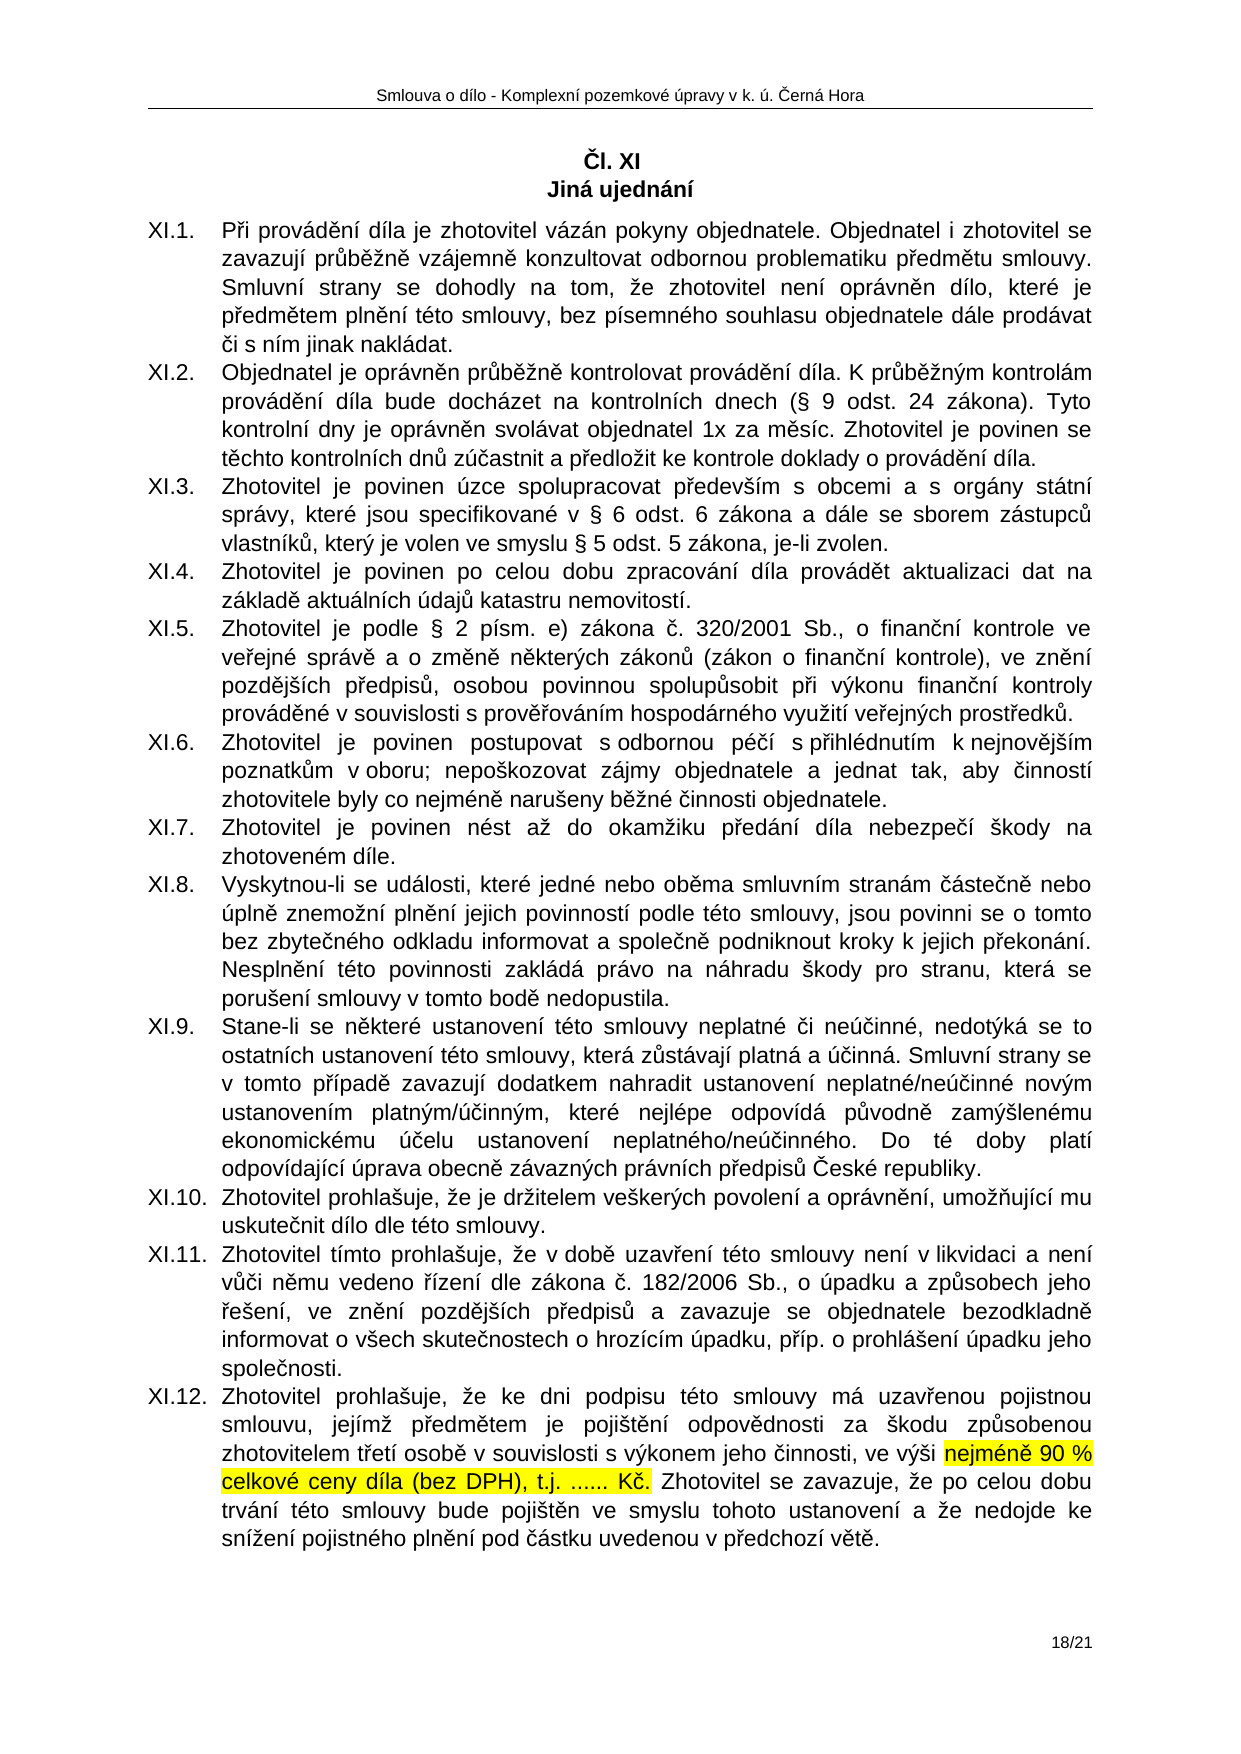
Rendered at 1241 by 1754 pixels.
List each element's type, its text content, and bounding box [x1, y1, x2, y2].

list Zhotovitel je podle § 2 písm. e) zákona č. 320/2001 Sb., o finanční kontrole ve veřejné správě a o změně některých zákonů (zákon o finanční kontrole), ve znění pozdějších předpisů, osobou povinnou spolupůsobit při výkonu finanční kontroly prováděné v souvislosti s prověřováním hospodárného využití veřejných prostředků. [148, 615, 1093, 727]
list Vyskytnou-li se události, které jedné nebo oběma smluvním stranám částečně nebo úplně znemožní plnění jejich povinností podle této smlouvy, jsou povinni se o tomto bez zbytečného odkladu informovat a společně podniknout kroky k jejich překonání. Nesplnění této povinnosti zakládá právo na náhradu škody pro stranu, která se porušení smlouvy v tomto bodě nedopustila. [148, 871, 1093, 1011]
list Zhotovitel je povinen úzce spolupracovat především s obcemi a s orgány státní správy, které jsou specifikované v § 6 odst. 6 zákona a dále se sborem zástupců vlastníků, který je volen ve smyslu § 5 odst. 5 zákona, je-li zvolen. [148, 473, 1093, 556]
list Zhotovitel je povinen postupovat s odbornou péčí s přihlédnutím k nejnovějším poznatkům v oboru; nepoškozovat zájmy objednatele a jednat tak, aby činností zhotovitele byly co nejméně narušeny běžné činnosti objednatele. [148, 729, 1093, 812]
text Jiná ujednání [148, 148, 1093, 202]
list Zhotovitel je povinen nést až do okamžiku předání díla nebezpečí škody na zhotoveném díle. [148, 814, 1093, 869]
list Zhotovitel tímto prohlašuje, že v době uzavření této smlouvy není v likvidaci a není vůči němu vedeno řízení dle zákona č. 182/2006 Sb., o úpadku a způsobech jeho řešení, ve znění pozdějších předpisů a zavazuje se objednatele bezodkladně informovat o všech skutečnostech o hrozícím úpadku, příp. o prohlášení úpadku jeho společnosti. [148, 1241, 1093, 1381]
list Při provádění díla je zhotovitel vázán pokyny objednatele. Objednatel i zhotovitel se zavazují průběžně vzájemně konzultovat odbornou problematiku předmětu smlouvy. Smluvní strany se dohodly na tom, že zhotovitel není oprávněn dílo, které je předmětem plnění této smlouvy, bez písemného souhlasu objednatele dále prodávat či s ním jinak nakládat. [148, 217, 1093, 357]
list Zhotovitel prohlašuje, že je držitelem veškerých povolení a oprávnění, umožňující mu uskutečnit dílo dle této smlouvy. [148, 1184, 1093, 1239]
list Objednatel je oprávněn průběžně kontrolovat provádění díla. K průběžným kontrolám provádění díla bude docházet na kontrolních dnech (§ 9 odst. 24 zákona). Tyto kontrolní dny je oprávněn svolávat objednatel 1x za měsíc. Zhotovitel je povinen se těchto kontrolních dnů zúčastnit a předložit ke kontrole doklady o provádění díla. [148, 359, 1093, 471]
list Stane-li se některé ustanovení této smlouvy neplatné či neúčinné, nedotýká se to ostatních ustanovení této smlouvy, která zůstávají platná a účinná. Smluvní strany se v tomto případě zavazují dodatkem nahradit ustanovení neplatné/neúčinné novým ustanovením platným/účinným, které nejlépe odpovídá původně zamýšlenému ekonomickému účelu ustanovení neplatného/neúčinného. Do té doby platí odpovídající úprava obecně závazných právních předpisů České republiky. [148, 1013, 1093, 1182]
list Zhotovitel je povinen po celou dobu zpracování díla provádět aktualizaci dat na základě aktuálních údajů katastru nemovitostí. [148, 558, 1093, 613]
list Zhotovitel prohlašuje, že ke dni podpisu této smlouvy má uzavřenou pojistnou smlouvu, jejímž předmětem je pojištění odpovědnosti za škodu způsobenou zhotovitelem třetí osobě v souvislosti s výkonem jeho činnosti, ve výši nejméně 90 % celkové ceny díla (bez DPH), t.j. ...... Kč. Zhotovitel se zavazuje, že po celou dobu trvání této smlouvy bude pojištěn ve smyslu tohoto ustanovení a že nedojde ke snížení pojistného plnění pod částku uvedenou v předchozí větě. [148, 1383, 1093, 1551]
